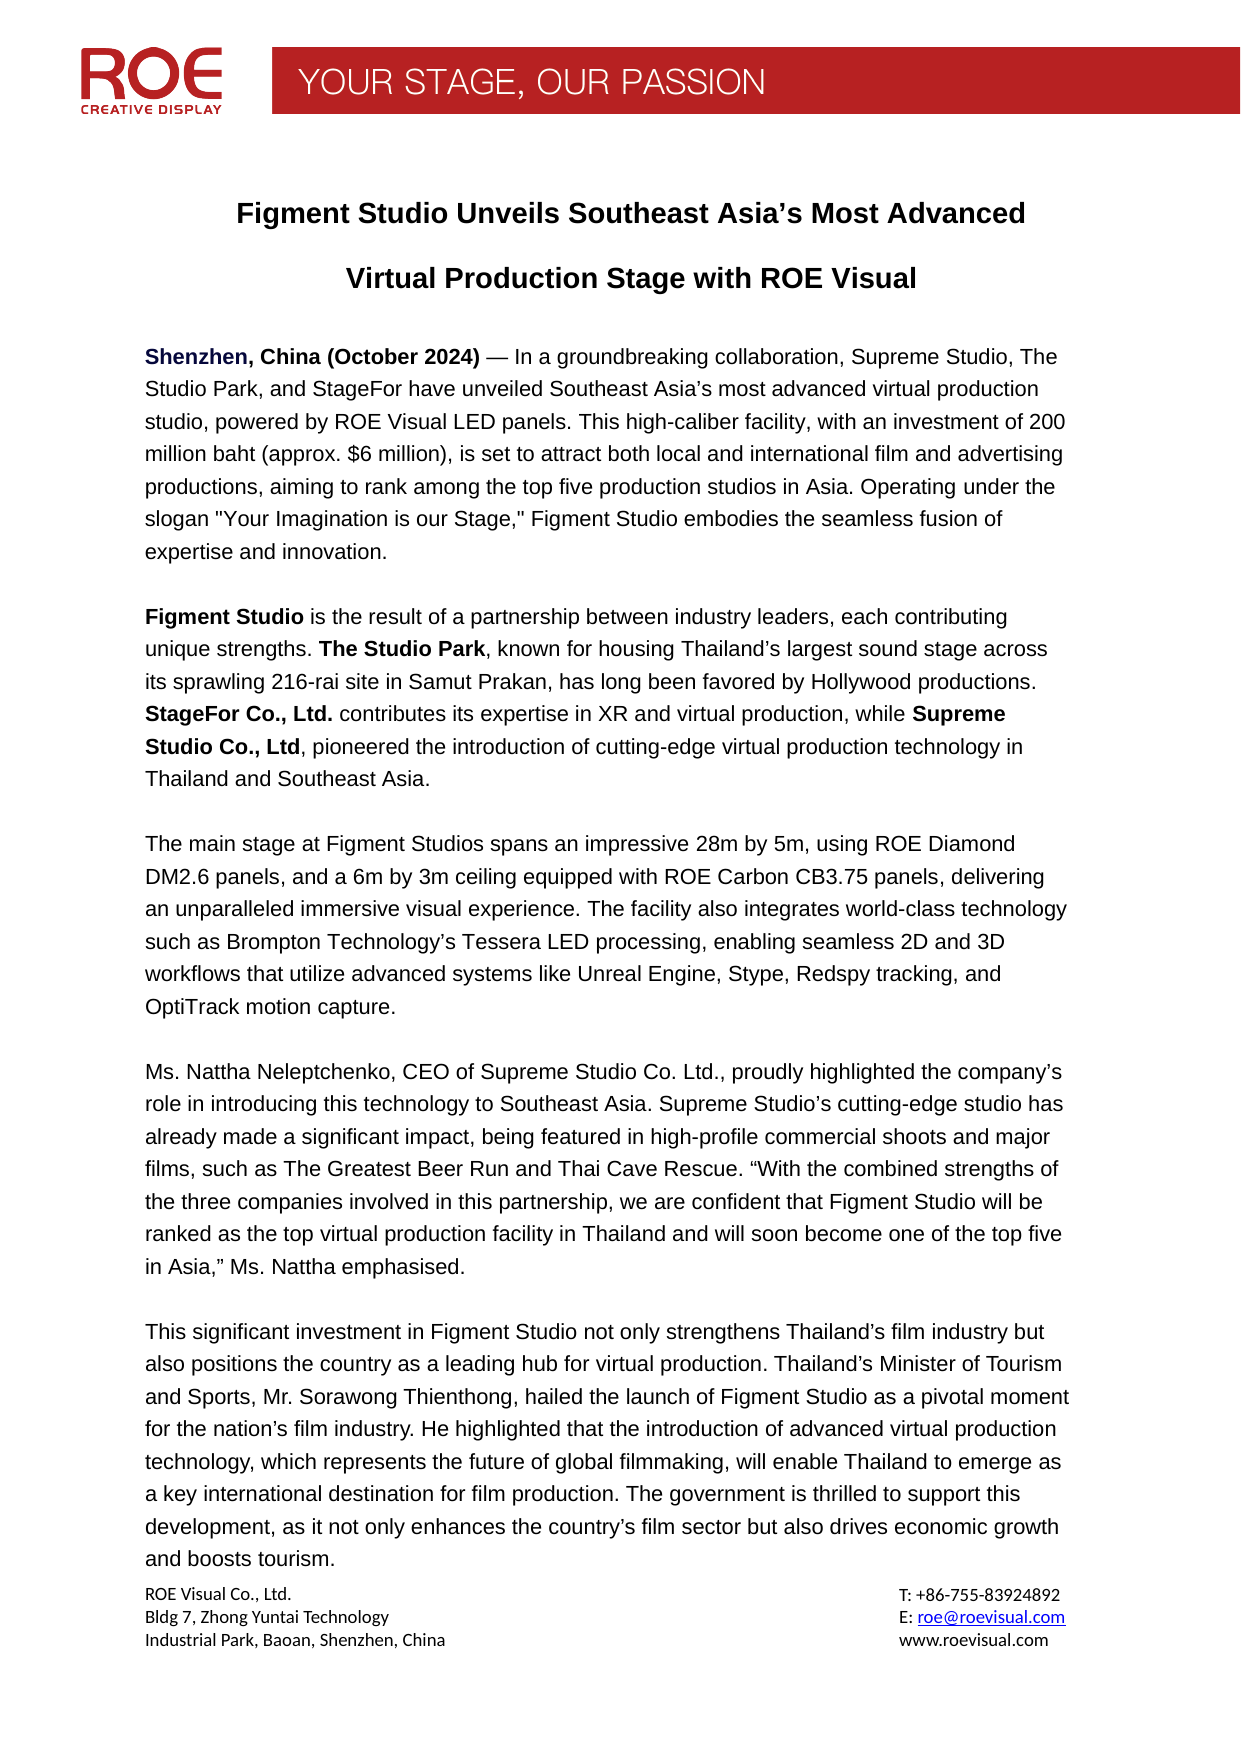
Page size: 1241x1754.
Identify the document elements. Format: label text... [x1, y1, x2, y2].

text Shenzhen, China (October 2024) — In a groundbreaking collaboration, Supreme Studio, The Studio Park, and StageFor have unveiled Southeast Asia’s most advanced virtual production studio, powered by ROE Visual LED panels. This high-caliber facility, with an investment of 200 million baht (approx. $6 million), is set to attract both local and international film and advertising productions, aiming to rank among the top five production studios in Asia. Operating under the slogan "Your Imagination is our Stage," Figment Studio embodies the seamless fusion of expertise and innovation. [144, 340, 1075, 567]
text Figment Studio Unveils Southeast Asia’s Most Advanced Virtual Production Stage with ROE Visual [188, 181, 1075, 311]
picture [81, 47, 1241, 114]
text Figment Studio is the result of a partnership between industry leaders, each contributing unique strengths. The Studio Park, known for housing Thailand’s largest sound stage across its sprawling 216-rai site in Samut Prakan, has long been favored by Hollywood productions. StageFor Co., Ltd. contributes its expertise in XR and virtual production, while Supreme Studio Co., Ltd, pioneered the introduction of cutting-edge virtual production technology in Thailand and Southeast Asia. [145, 600, 1075, 795]
text The main stage at Figment Studios spans an impressive 28m by 5m, using ROE Diamond DM2.6 panels, and a 6m by 3m ceiling equipped with ROE Carbon CB3.75 panels, delivering an unparalleled immersive visual experience. The facility also integrates world-class technology such as Brompton Technology’s Tessera LED processing, enabling seamless 2D and 3D workflows that utilize advanced systems like Unreal Engine, Stype, Redspy tracking, and OptiTrack motion capture. [145, 827, 1075, 1022]
text This significant investment in Figment Studio not only strengthens Thailand’s film industry but also positions the country as a leading hub for virtual production. Thailand’s Minister of Tourism and Sports, Mr. Sorawong Thienthong, hailed the launch of Figment Studio as a pivotal moment for the nation’s film industry. He highlighted that the introduction of advanced virtual production technology, which represents the future of global filmmaking, will enable Thailand to emerge as a key international destination for film production. The government is thrilled to support this development, as it not only enhances the country’s film sector but also drives economic growth and boosts tourism. [145, 1315, 1075, 1575]
text Ms. Nattha Neleptchenko, CEO of Supreme Studio Co. Ltd., proudly highlighted the company’s role in introducing this technology to Southeast Asia. Supreme Studio’s cutting-edge studio has already made a significant impact, being featured in high-profile commercial shoots and major films, such as The Greatest Beer Run and Thai Cave Rescue. “With the combined strengths of the three companies involved in this partnership, we are confident that Figment Studio will be ranked as the top virtual production facility in Thailand and will soon become one of the top five in Asia,” Ms. Nattha emphasised. [145, 1055, 1075, 1282]
